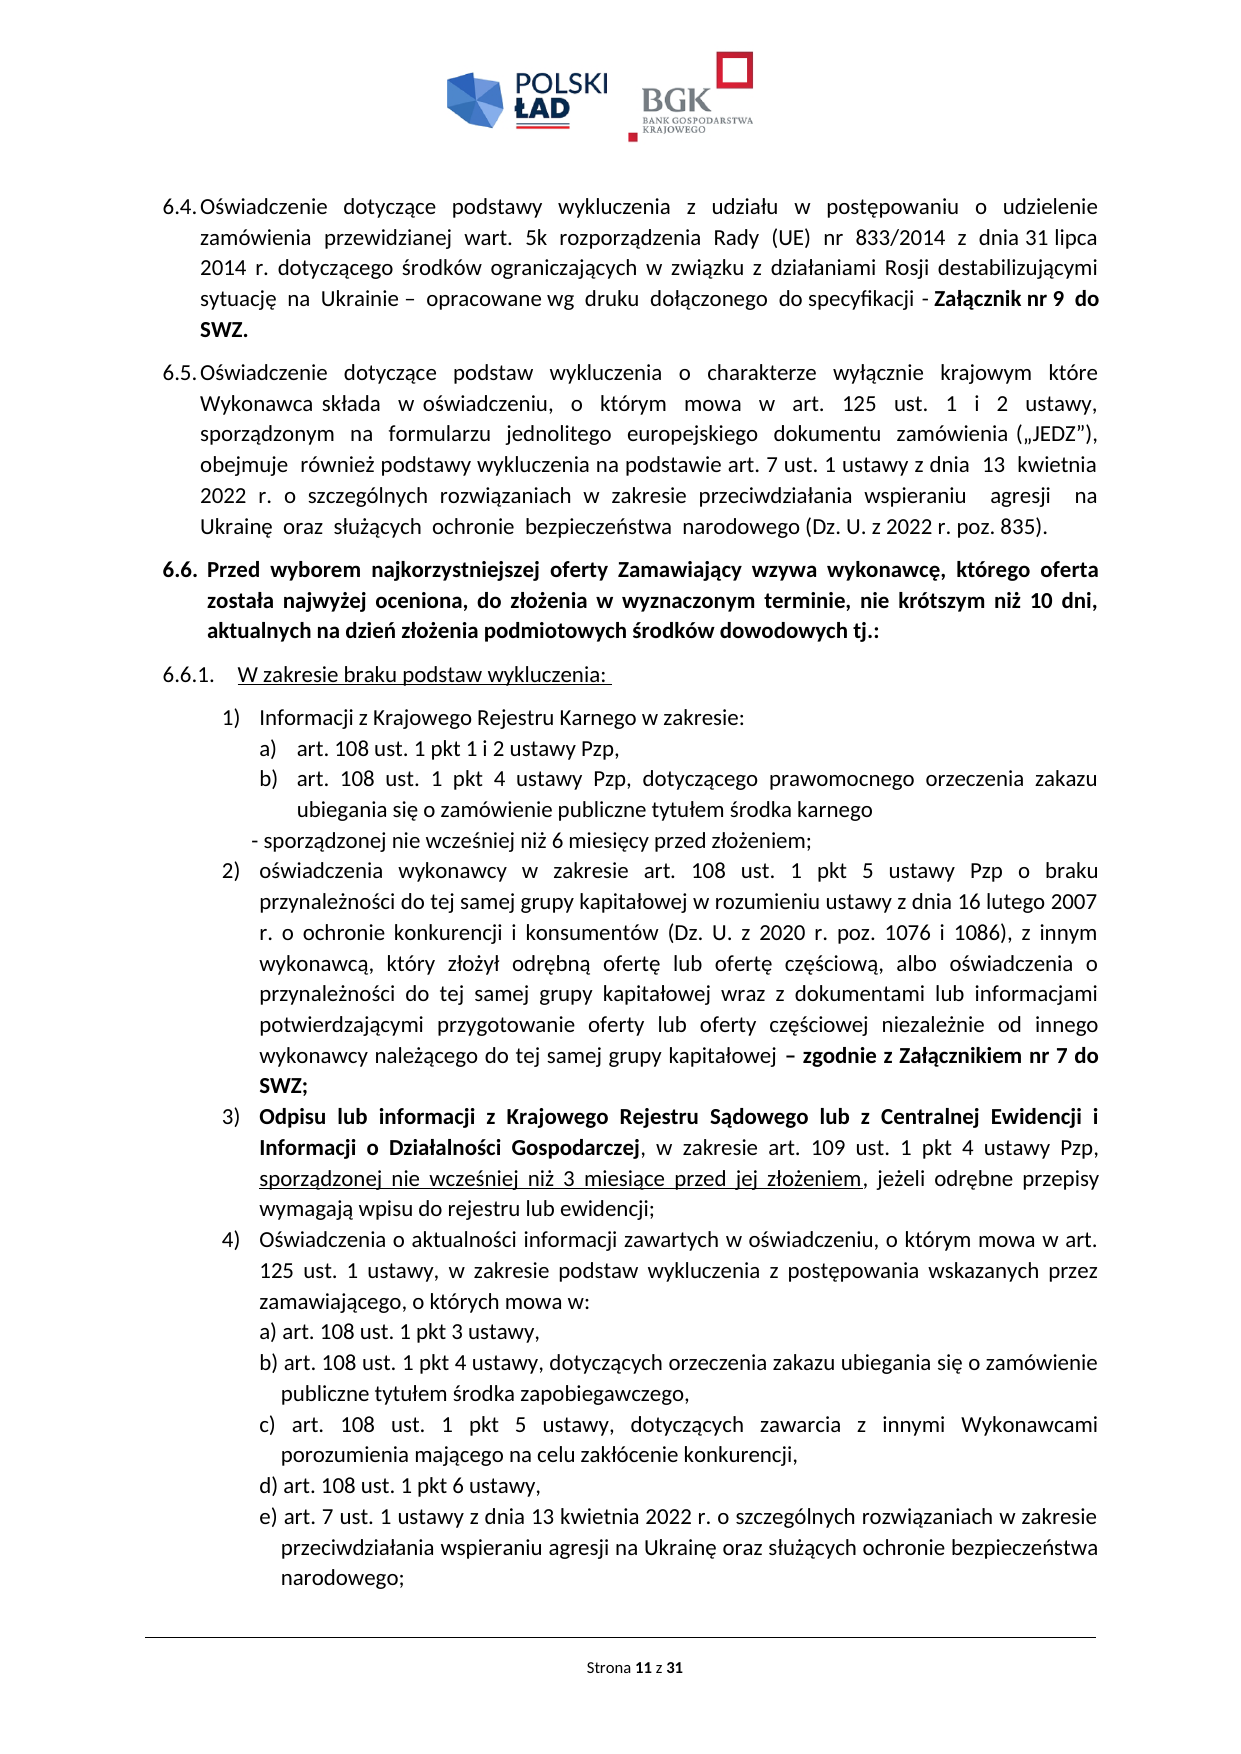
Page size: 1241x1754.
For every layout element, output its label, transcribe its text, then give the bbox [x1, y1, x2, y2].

list W zakresie braku podstaw wykluczenia: [162, 660, 1100, 688]
list art. 108 ust. 1 pkt 1 i 2 ustawy Pzp, [259, 734, 1099, 762]
list c) art. 108 ust. 1 pkt 5 ustawy, dotyczących zawarcia z innymi Wykonawcami porozumienia mającego na celu zakłócenie konkurencji, [259, 1410, 1099, 1468]
list oświadczenia wykonawcy w zakresie art. 108 ust. 1 pkt 5 ustawy Pzp o braku przynależności do tej samej grupy kapitałowej w rozumieniu ustawy z dnia 16 lutego 2007 r. o ochronie konkurencji i konsumentów (Dz. U. z 2020 r. poz. 1076 i 1086), z innym wykonawcą, który złożył odrębną ofertę lub ofertę częściową, albo oświadczenia o przynależności do tej samej grupy kapitałowej wraz z dokumentami lub informacjami potwierdzającymi przygotowanie oferty lub oferty częściowej niezależnie od innego wykonawcy należącego do tej samej grupy kapitałowej – zgodnie z Załącznikiem nr 7 do SWZ; [222, 857, 1099, 1100]
picture [431, 43, 763, 147]
list d) art. 108 ust. 1 pkt 6 ustawy, [259, 1471, 1099, 1499]
list Oświadczenie dotyczące podstawy wykluczenia z udziału w postępowaniu o udzielenie zamówienia przewidzianej wart. 5k rozporządzenia Rady (UE) nr 833/2014 z dnia 31 lipca 2014 r. dotyczącego środków ograniczających w związku z działaniami Rosji destabilizującymi sytuację na Ukrainie – opracowane wg druku dołączonego do specyfikacji - Załącznik nr 9 do SWZ. [162, 192, 1099, 343]
list e) art. 7 ust. 1 ustawy z dnia 13 kwietnia 2022 r. o szczególnych rozwiązaniach w zakresie przeciwdziałania wspieraniu agresji na Ukrainę oraz służących ochronie bezpieczeństwa narodowego; [259, 1502, 1099, 1591]
list a) art. 108 ust. 1 pkt 3 ustawy, [259, 1317, 1099, 1346]
list Odpisu lub informacji z Krajowego Rejestru Sądowego lub z Centralnej Ewidencji i Informacji o Działalności Gospodarczej, w zakresie art. 109 ust. 1 pkt 4 ustawy Pzp, sporządzonej nie wcześniej niż 3 miesiące przed jej złożeniem, jeżeli odrębne przepisy wymagają wpisu do rejestru lub ewidencji; [222, 1102, 1099, 1223]
list - sporządzonej nie wcześniej niż 6 miesięcy przed złożeniem; [251, 826, 1099, 854]
list Informacji z Krajowego Rejestru Karnego w zakresie: [222, 703, 1099, 731]
list Przed wyborem najkorzystniejszej oferty Zamawiający wzywa wykonawcę, którego oferta została najwyżej oceniona, do złożenia w wyznaczonym terminie, nie krótszym niż 10 dni, aktualnych na dzień złożenia podmiotowych środków dowodowych tj.: [162, 555, 1099, 644]
list Oświadczenie dotyczące podstaw wykluczenia o charakterze wyłącznie krajowym które Wykonawca składa w oświadczeniu, o którym mowa w art. 125 ust. 1 i 2 ustawy, sporządzonym na formularzu jednolitego europejskiego dokumentu zamówienia („JEDZ”), obejmuje również podstawy wykluczenia na podstawie art. 7 ust. 1 ustawy z dnia 13 kwietnia 2022 r. o szczególnych rozwiązaniach w zakresie przeciwdziałania wspieraniu agresji na Ukrainę oraz służących ochronie bezpieczeństwa narodowego (Dz. U. z 2022 r. poz. 835). [162, 358, 1099, 540]
list art. 108 ust. 1 pkt 4 ustawy Pzp, dotyczącego prawomocnego orzeczenia zakazu ubiegania się o zamówienie publiczne tytułem środka karnego [259, 764, 1099, 823]
list Oświadczenia o aktualności informacji zawartych w oświadczeniu, o którym mowa w art. 125 ust. 1 ustawy, w zakresie podstaw wykluczenia z postępowania wskazanych przez zamawiającego, o których mowa w: [222, 1225, 1099, 1315]
list b) art. 108 ust. 1 pkt 4 ustawy, dotyczących orzeczenia zakazu ubiegania się o zamówienie publiczne tytułem środka zapobiegawczego, [259, 1348, 1099, 1407]
